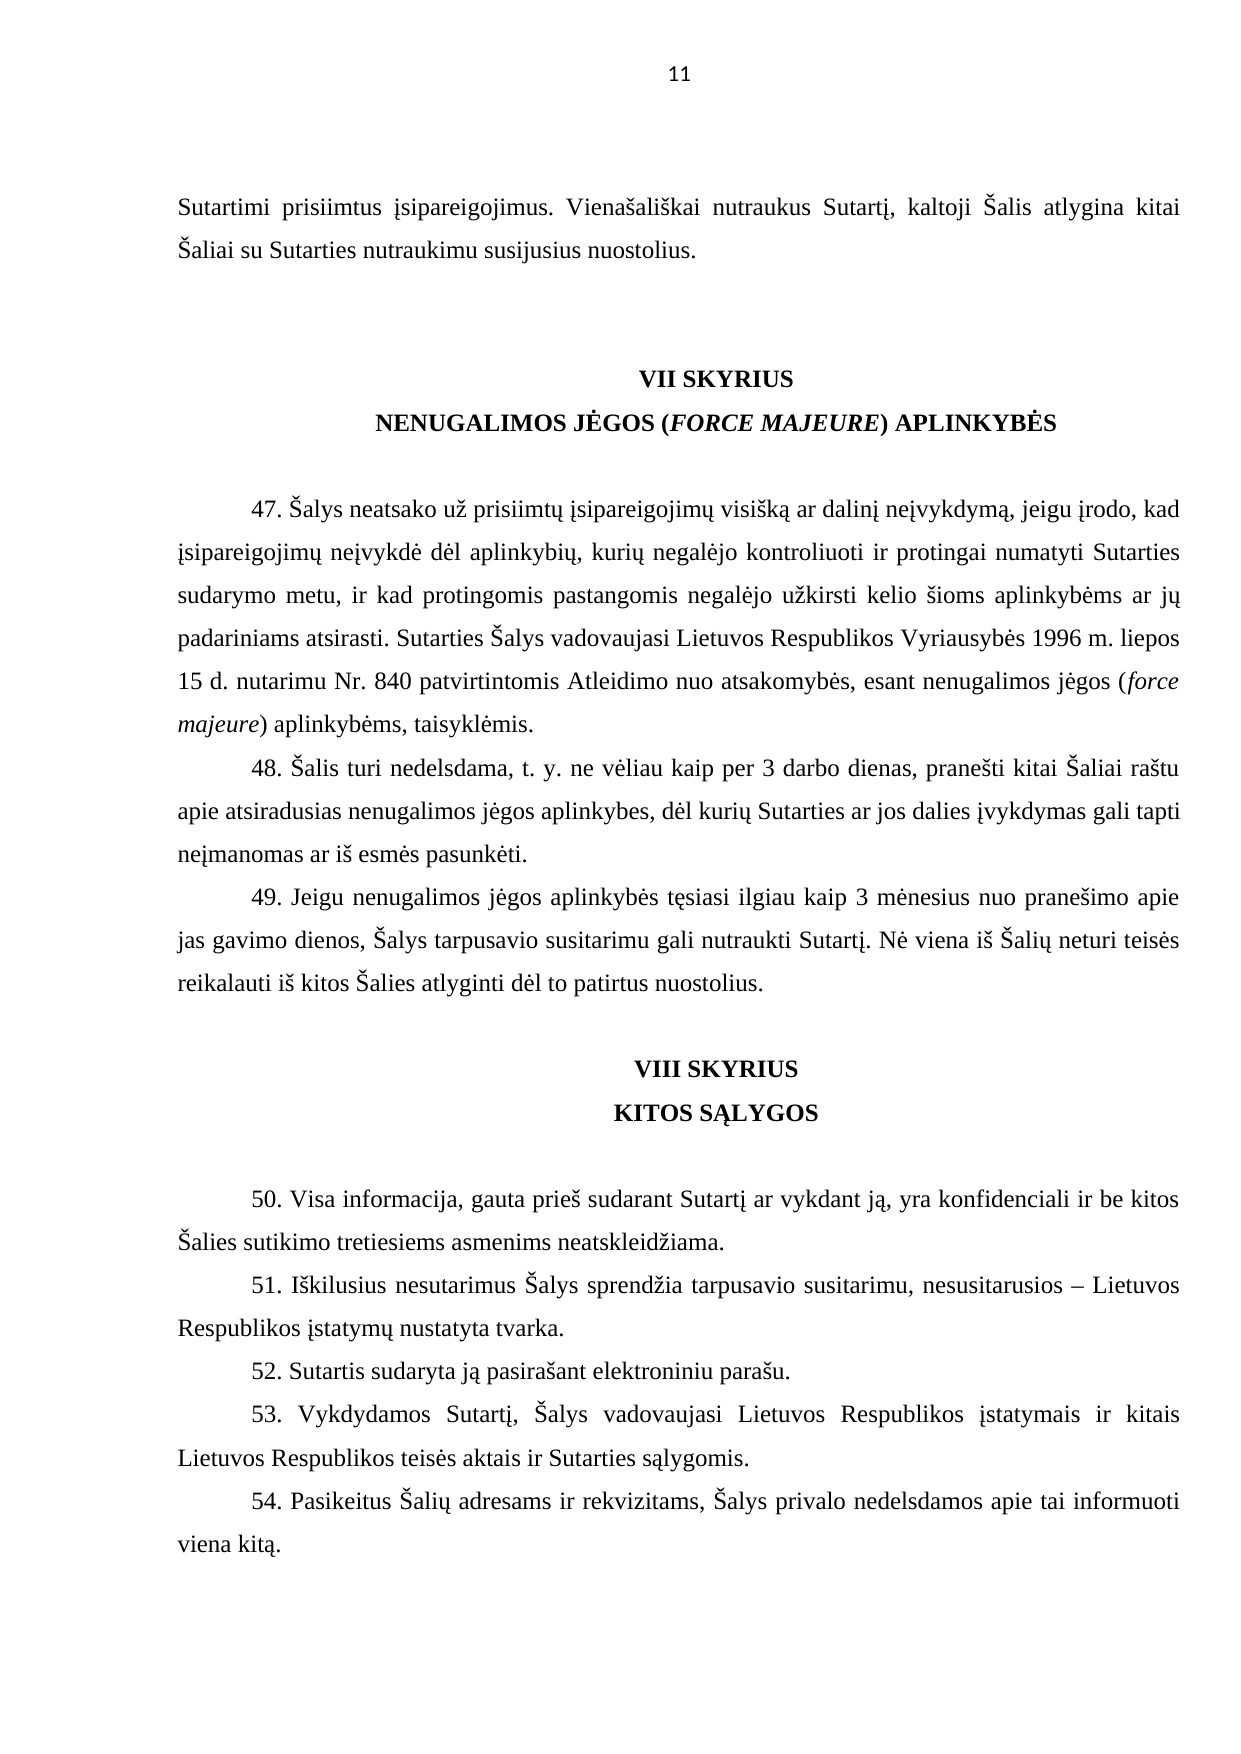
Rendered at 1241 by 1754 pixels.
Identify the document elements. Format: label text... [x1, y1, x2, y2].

text KITOS SĄLYGOS [177, 1098, 1181, 1126]
text NENUGALIMOS JĖGOS (FORCE MAJEURE) APLINKYBĖS [177, 408, 1181, 436]
text 54. Pasikeitus Šalių adresams ir rekvizitams, Šalys privalo nedelsdamos apie tai informuoti viena kitą. [177, 1486, 1181, 1558]
text 53. Vykdydamos Sutartį, Šalys vadovaujasi Lietuvos Respublikos įstatymais ir kitais Lietuvos Respublikos teisės aktais ir Sutarties sąlygomis. [177, 1399, 1181, 1471]
text 48. Šalis turi nedelsdama, t. y. ne vėliau kaip per 3 darbo dienas, pranešti kitai Šaliai raštu apie atsiradusias nenugalimos jėgos aplinkybes, dėl kurių Sutarties ar jos dalies įvykdymas gali tapti neįmanomas ar iš esmės pasunkėti. [177, 753, 1181, 868]
text 52. Sutartis sudaryta ją pasirašant elektroniniu parašu. [177, 1356, 1181, 1385]
text 47. Šalys neatsako už prisiimtų įsipareigojimų visišką ar dalinį neįvykdymą, jeigu įrodo, kad įsipareigojimų neįvykdė dėl aplinkybių, kurių negalėjo kontroliuoti ir protingai numatyti Sutarties sudarymo metu, ir kad protingomis pastangomis negalėjo užkirsti kelio šioms aplinkybėms ar jų padariniams atsirasti. Sutarties Šalys vadovaujasi Lietuvos Respublikos Vyriausybės . liepos 15 d. nutarimu Nr. 840 patvirtintomis Atleidimo nuo atsakomybės, esant nenugalimos jėgos (force majeure) aplinkybėms, taisyklėmis. [177, 494, 1181, 738]
text 51. Iškilusius nesutarimus Šalys sprendžia tarpusavio susitarimu, nesusitarusios – Lietuvos Respublikos įstatymų nustatyta tvarka. [177, 1270, 1181, 1342]
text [177, 192, 1181, 264]
text VII SKYRIUS [177, 364, 1181, 393]
text 50. Visa informacija, gauta prieš sudarant Sutartį ar vykdant ją, yra konfidenciali ir be kitos Šalies sutikimo tretiesiems asmenims neatskleidžiama. [177, 1184, 1181, 1256]
text VIII SKYRIUS [177, 1054, 1181, 1083]
text 49. Jeigu nenugalimos jėgos aplinkybės tęsiasi ilgiau kaip 3 mėnesius nuo pranešimo apie jas gavimo dienos, Šalys tarpusavio susitarimu gali nutraukti Sutartį. Nė viena iš Šalių neturi teisės reikalauti iš kitos Šalies atlyginti dėl to patirtus nuostolius. [177, 882, 1181, 997]
